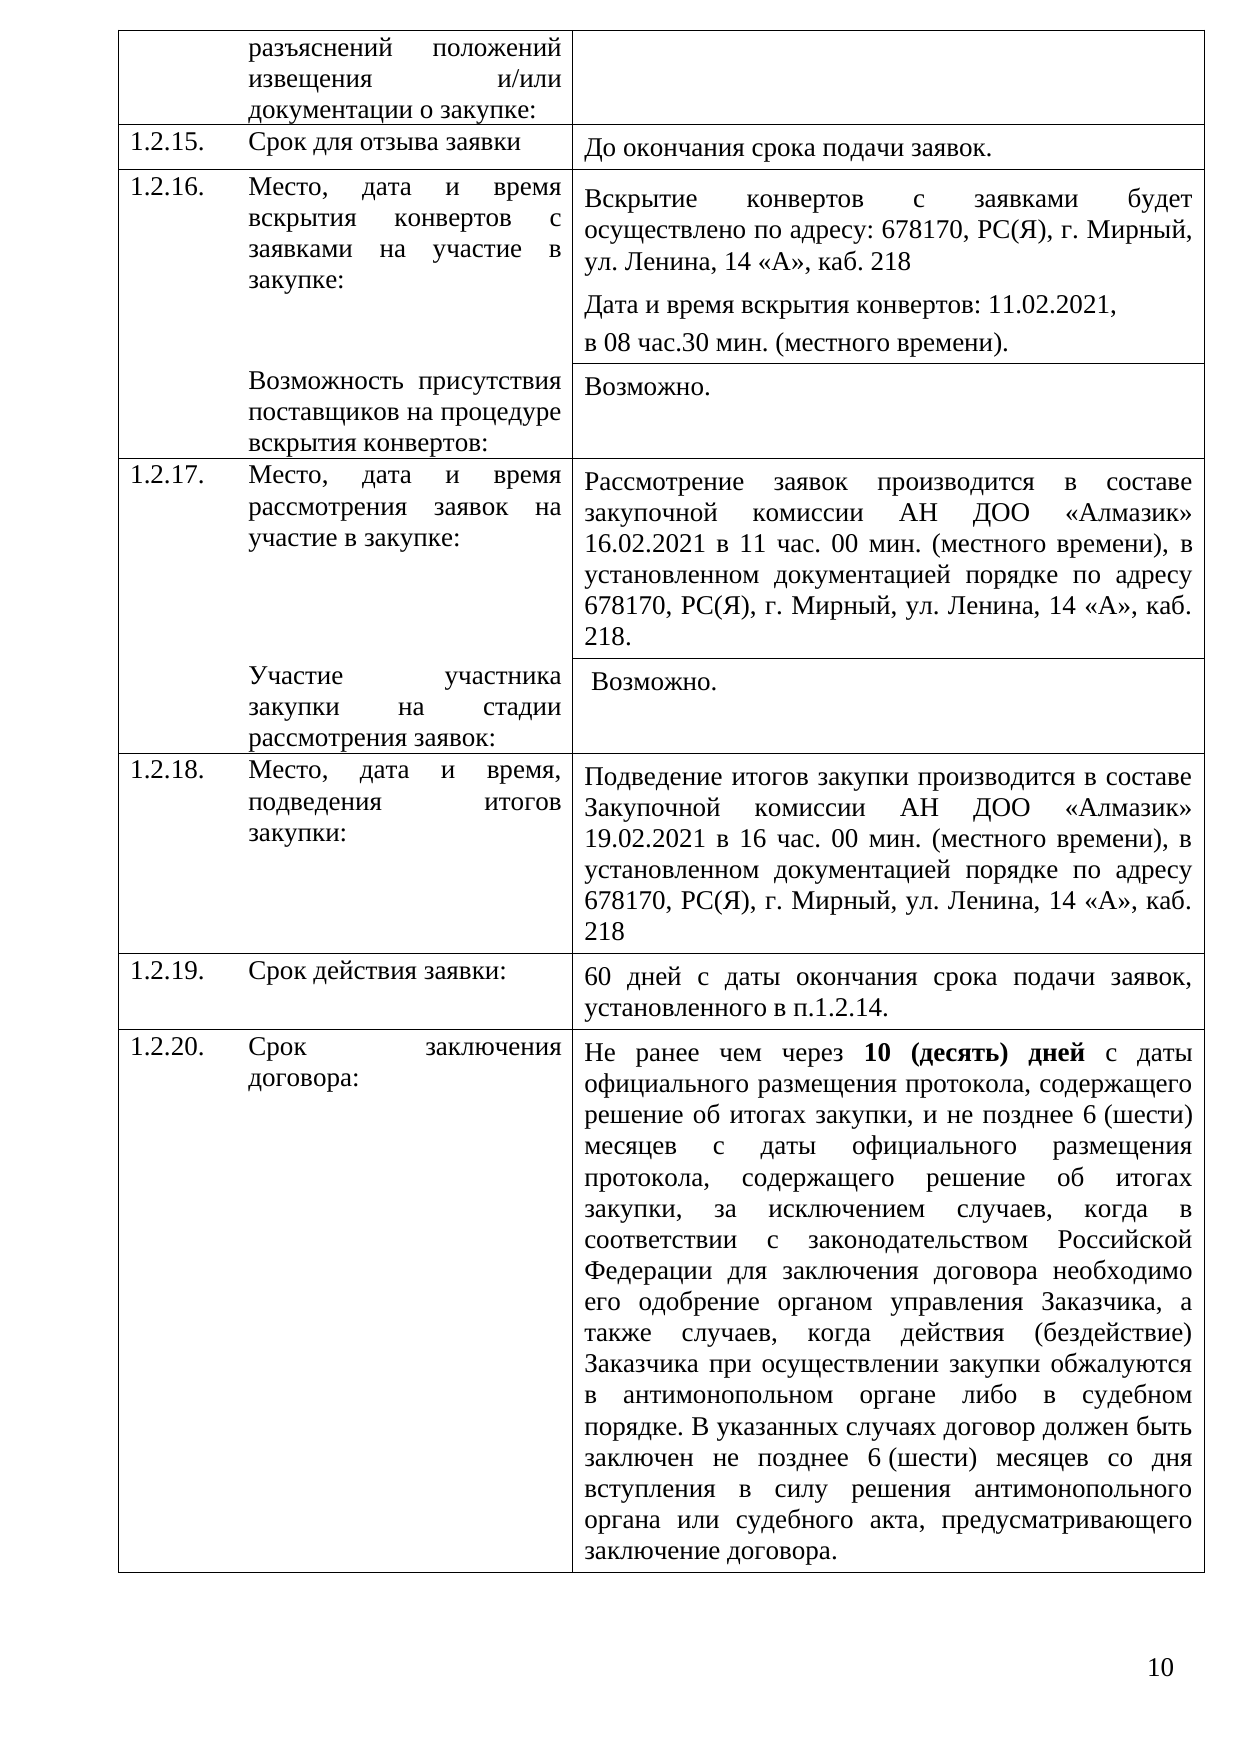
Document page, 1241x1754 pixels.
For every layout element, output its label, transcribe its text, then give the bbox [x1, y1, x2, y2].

table_cell Возможность присутствия поставщиков на процедуре вскрытия конвертов: [119, 363, 572, 457]
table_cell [119, 31, 572, 124]
table_cell Возможно. [573, 659, 1204, 752]
table_cell Не ранее чем через 10 (десять) дней с даты официального размещения протокола, содержащего решение об итогах закупки, и не позднее 6 (шести) месяцев с даты официального размещения протокола, содержащего решение об итогах закупки, за исключением случаев, когда в соответствии с законодательством Российской Федерации для заключения договора необходимо его одобрение органом управления Заказчика, а также случаев, когда действия (бездействие) Заказчика при осуществлении закупки обжалуются в антимонопольном органе либо в судебном порядке. В указанных случаях договор должен быть заключен не позднее 6 (шести) месяцев со дня вступления в силу решения антимонопольного органа или судебного акта, предусматривающего заключение договора. [573, 1030, 1204, 1572]
table_cell Срок для отзыва заявки [119, 125, 572, 169]
table_cell Место, дата и время рассмотрения заявок на участие в закупке: [119, 459, 572, 658]
table_cell Срок заключения договора: [119, 1030, 572, 1572]
table_cell Срок действия заявки: [119, 954, 572, 1029]
table_cell Участие участника закупки на стадии рассмотрения заявок: [119, 658, 572, 752]
table_cell Возможно. [573, 364, 1204, 457]
table_cell Рассмотрение заявок производится в составе закупочной комиссии АН ДОО «Алмазик» 16.02.2021 в 11 час. 00 мин. (местного времени), в установленном документацией порядке по адресу 678170, РС(Я), г. Мирный, ул. Ленина, 14 «А», каб. 218. [573, 459, 1204, 658]
table_cell Подведение итогов закупки производится в составе Закупочной комиссии АН ДОО «Алмазик» 19.02.2021 в 16 час. 00 мин. (местного времени), в установленном документацией порядке по адресу 678170, РС(Я), г. Мирный, ул. Ленина, 14 «А», каб. 218 [573, 754, 1204, 953]
table_cell Вскрытие конвертов с заявками будет осуществлено по адресу: 678170, РС(Я), г. Мирный, ул. Ленина, 14 «А», каб. 218 Дата и время вскрытия конвертов: 11.02.2021, в 08 час.30 мин. (местного времени). [573, 170, 1204, 363]
table_cell Место, дата и время вскрытия конвертов с заявками на участие в закупке: [119, 170, 572, 363]
table_cell Место, дата и время, подведения итогов закупки: [119, 754, 572, 953]
table_cell 60 дней с даты окончания срока подачи заявок, установленного в п.1.2.14. [573, 954, 1204, 1029]
table_cell До окончания срока подачи заявок. [573, 125, 1204, 169]
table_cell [573, 31, 1204, 124]
